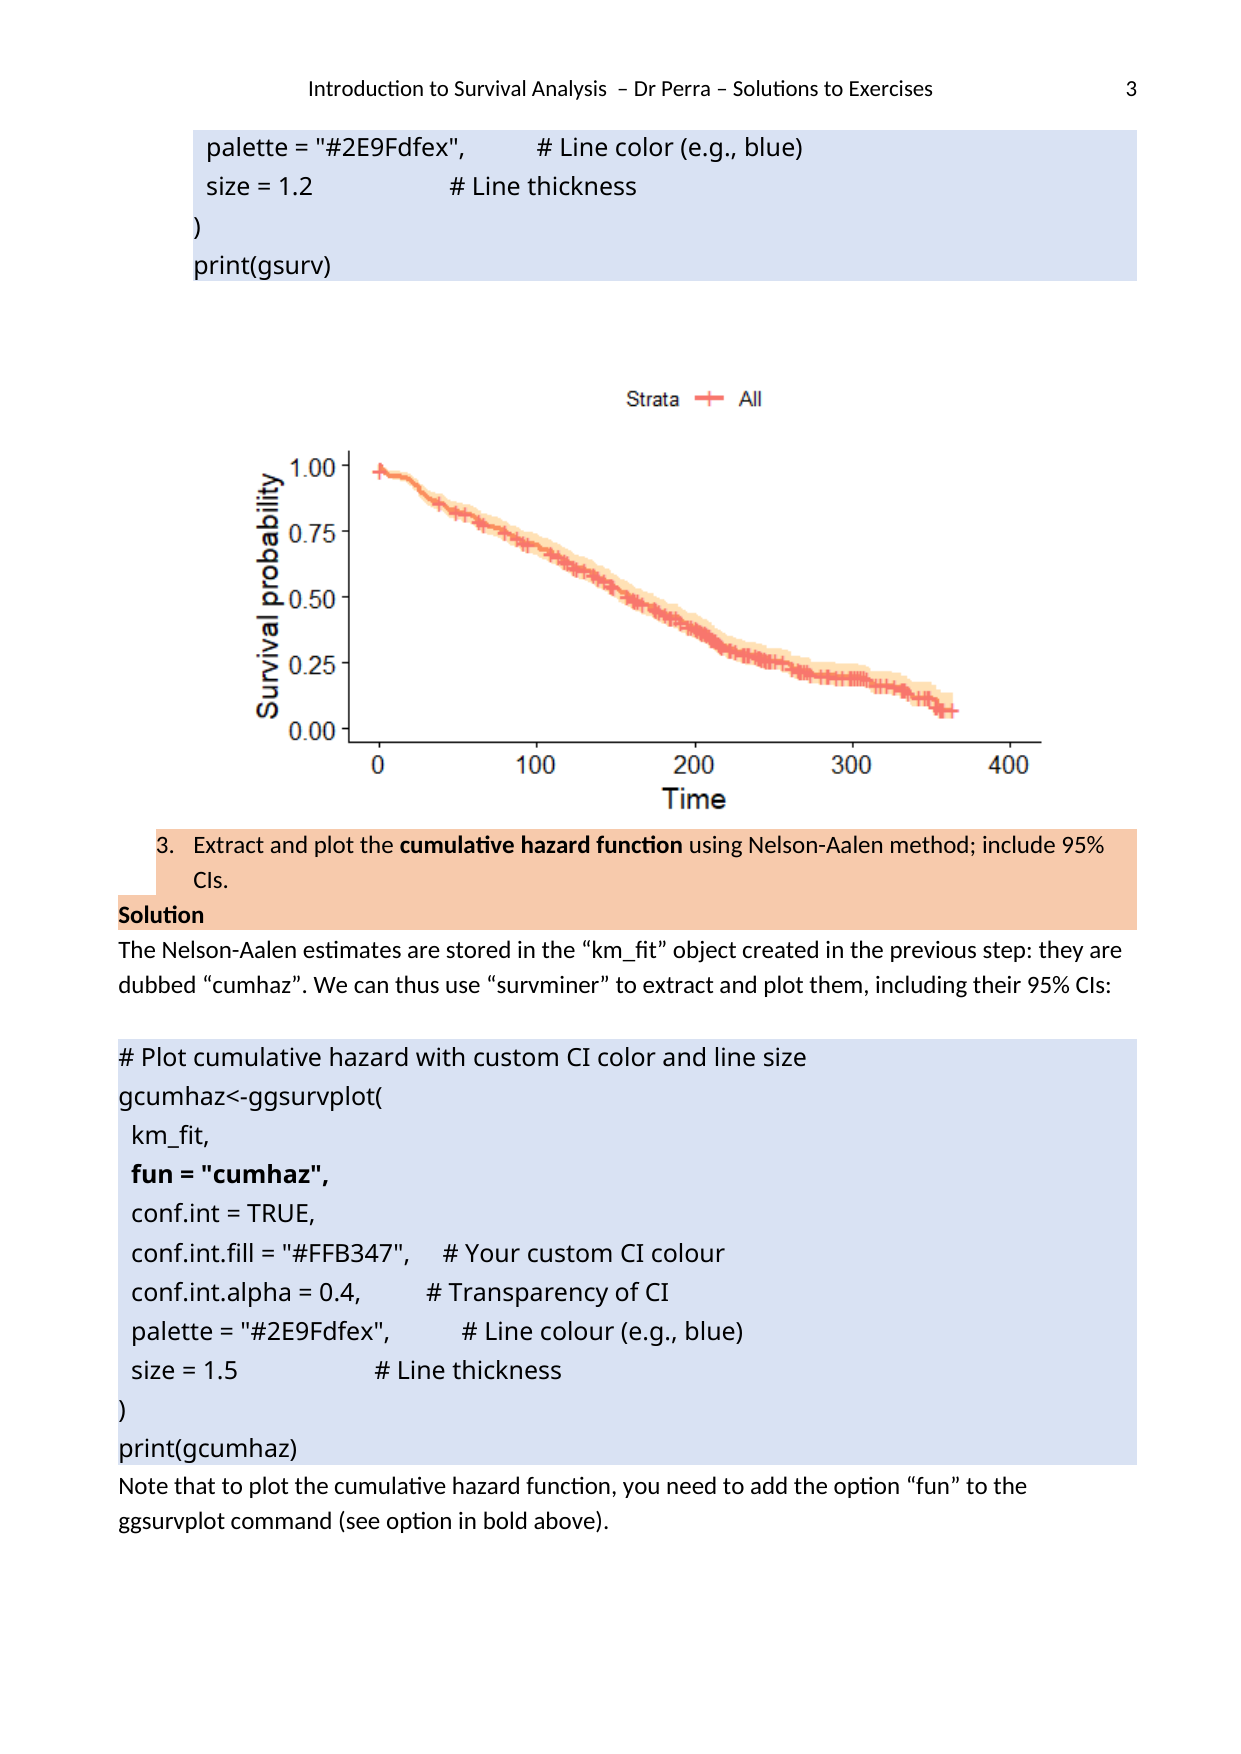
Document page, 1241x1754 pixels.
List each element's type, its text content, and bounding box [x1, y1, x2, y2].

text conf.int.fill = "#FFB347", # Your custom CI colour [118, 1235, 1137, 1269]
list size = 1.2 # Line thickness [193, 169, 1137, 203]
list print(gsurv) [193, 247, 1137, 281]
text palette = "#2E9Fdfex", # Line colour (e.g., blue) [118, 1313, 1137, 1348]
picture [243, 356, 1054, 826]
text print(gcumhaz) [118, 1431, 1137, 1465]
list palette = "#2E9Fdfex", # Line color (e.g., blue) [193, 130, 1137, 164]
text conf.int = TRUE, [118, 1196, 1137, 1230]
text gcumhaz<-ggsurvplot( [118, 1078, 1137, 1113]
text fun = "cumhaz", [118, 1157, 1137, 1191]
text Solution [118, 899, 1137, 930]
text The Nelson-Aalen estimates are stored in the “km_fit” object created in the previous step: they are dubbed “cumhaz”. We can thus use “survminer” to extract and plot them, including their 95% CIs: [118, 934, 1137, 1000]
text # Plot cumulative hazard with custom CI color and line size [118, 1039, 1137, 1073]
text conf.int.alpha = 0.4, # Transparency of CI [118, 1274, 1137, 1308]
list ) [193, 208, 1137, 242]
text size = 1.5 # Line thickness [118, 1353, 1137, 1387]
list Extract and plot the cumulative hazard function using Nelson-Aalen method; include 95% CIs. [156, 829, 1137, 895]
text Note that to plot the cumulative hazard function, you need to add the option “fun” to the ggsurvplot command (see option in bold above). [118, 1470, 1137, 1536]
text km_fit, [118, 1118, 1137, 1152]
text ) [118, 1392, 1137, 1426]
